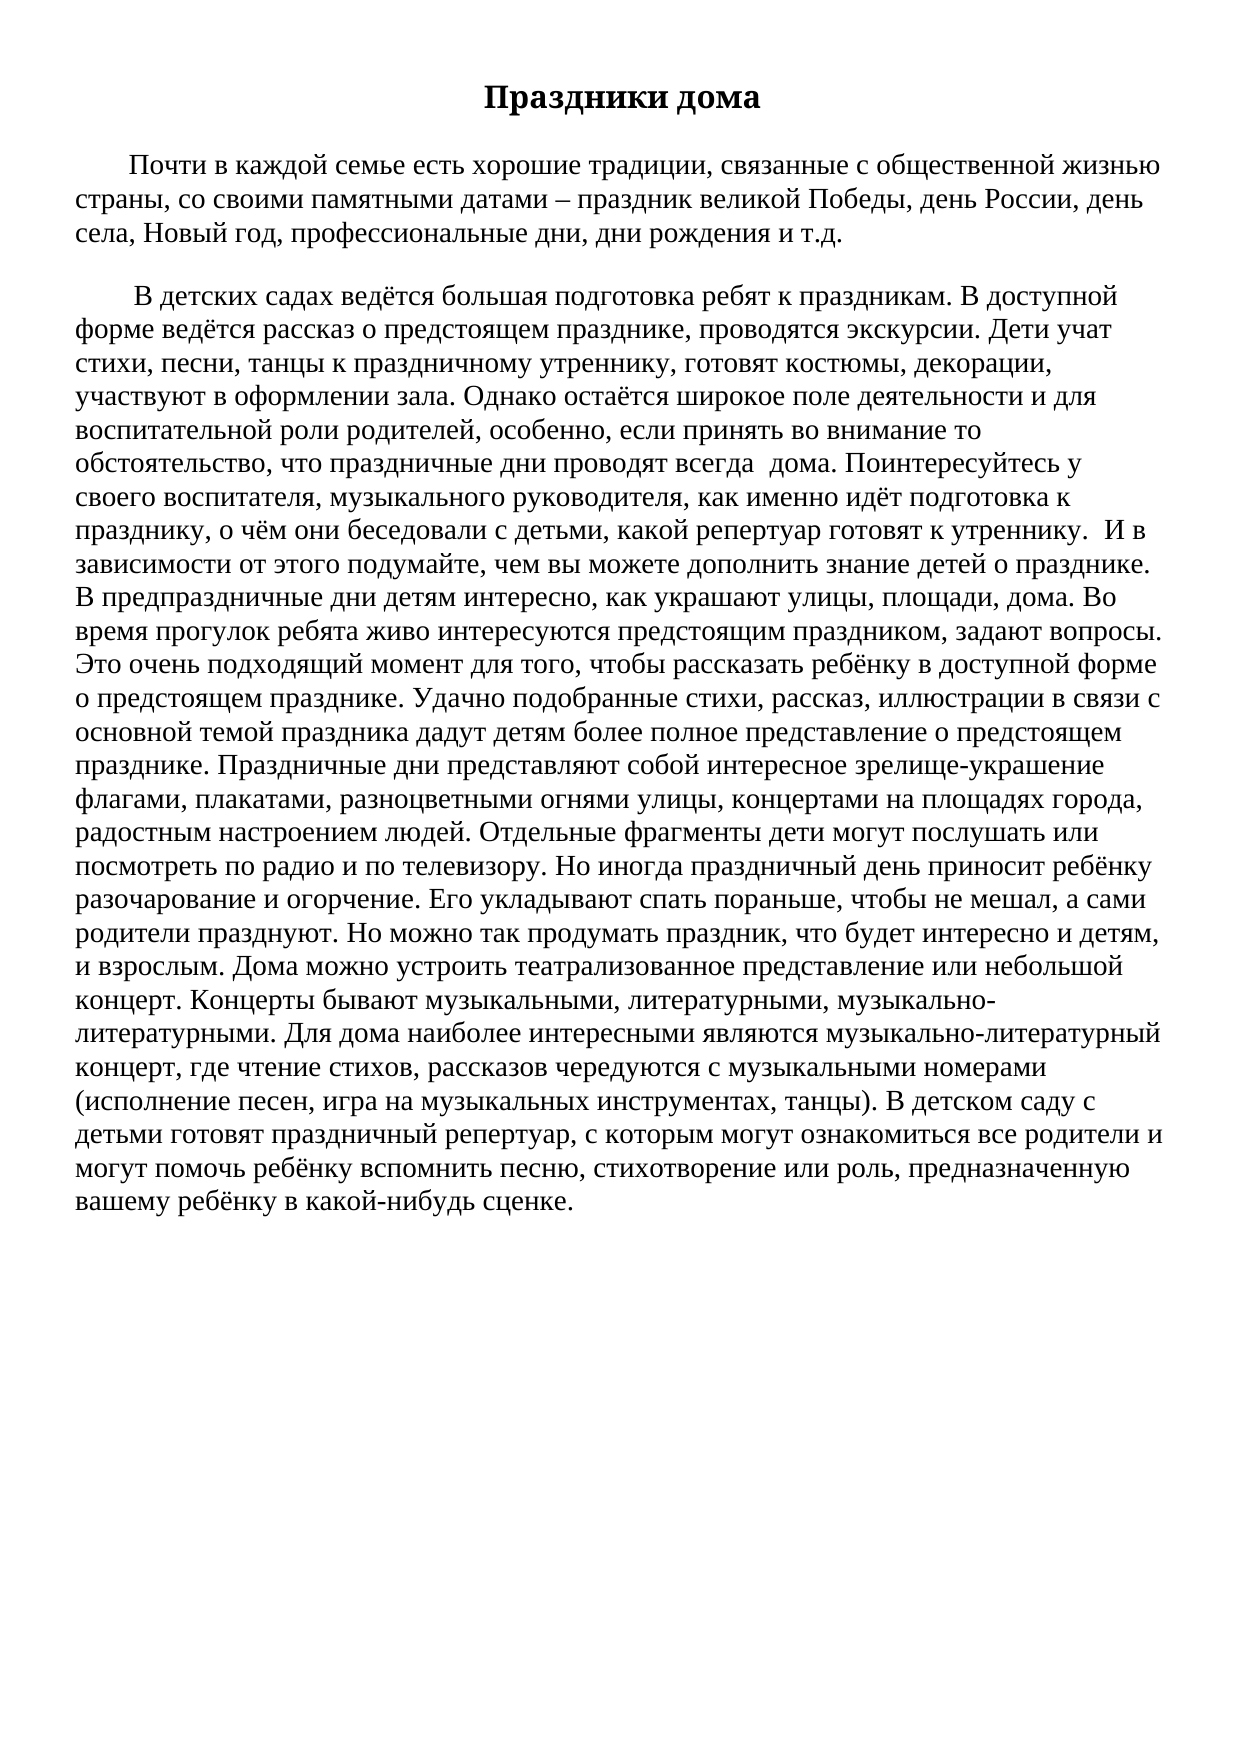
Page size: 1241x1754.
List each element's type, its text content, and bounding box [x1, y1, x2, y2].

text В детских садах ведётся большая подготовка ребят к праздникам. В доступной форме ведётся рассказ о предстоящем празднике, проводятся экскурсии. Дети учат стихи, песни, танцы к праздничному утреннику, готовят костюмы, декорации, участвуют в оформлении зала. Однако остаётся широкое поле деятельности и для воспитательной роли родителей, особенно, если принять во внимание то обстоятельство, что праздничные дни проводят всегда дома. Поинтересуйтесь у своего воспитателя, музыкального руководителя, как именно идёт подготовка к празднику, о чём они беседовали с детьми, какой репертуар готовят к утреннику. И в зависимости от этого подумайте, чем вы можете дополнить знание детей о празднике. В предпраздничные дни детям интересно, как украшают улицы, площади, дома. Во время прогулок ребята живо интересуются предстоящим праздником, задают вопросы. Это очень подходящий момент для того, чтобы рассказать ребёнку в доступной форме о предстоящем празднике. Удачно подобранные стихи, рассказ, иллюстрации в связи с основной темой праздника дадут детям более полное представление о предстоящем празднике. Праздничные дни представляют собой интересное зрелище-украшение флагами, плакатами, разноцветными огнями улицы, концертами на площадях города, радостным настроением людей. Отдельные фрагменты дети могут послушать или посмотреть по радио и по телевизору. Но иногда праздничный день приносит ребёнку разочарование и огорчение. Его укладывают спать пораньше, чтобы не мешал, а сами родители празднуют. Но можно так продумать праздник, что будет интересно и детям, и взрослым. Дома можно устроить театрализованное представление или небольшой концерт. Концерты бывают музыкальными, литературными, музыкально-литературными. Для дома наиболее интересными являются музыкально-литературный концерт, где чтение стихов, рассказов чередуются с музыкальными номерами (исполнение песен, игра на музыкальных инструментах, танцы). В детском саду с детьми готовят праздничный репертуар, с которым могут ознакомиться все родители и могут помочь ребёнку вспомнить песню, стихотворение или роль, предназначенную вашему ребёнку в какой-нибудь сценке. [75, 278, 1165, 1217]
text Почти в каждой семье есть хорошие традиции, связанные с общественной жизнью страны, со своими памятными датами – праздник великой Победы, день России, день села, Новый год, профессиональные дни, дни рождения и т.д. [75, 147, 1165, 248]
text Праздники дома [75, 75, 1165, 118]
